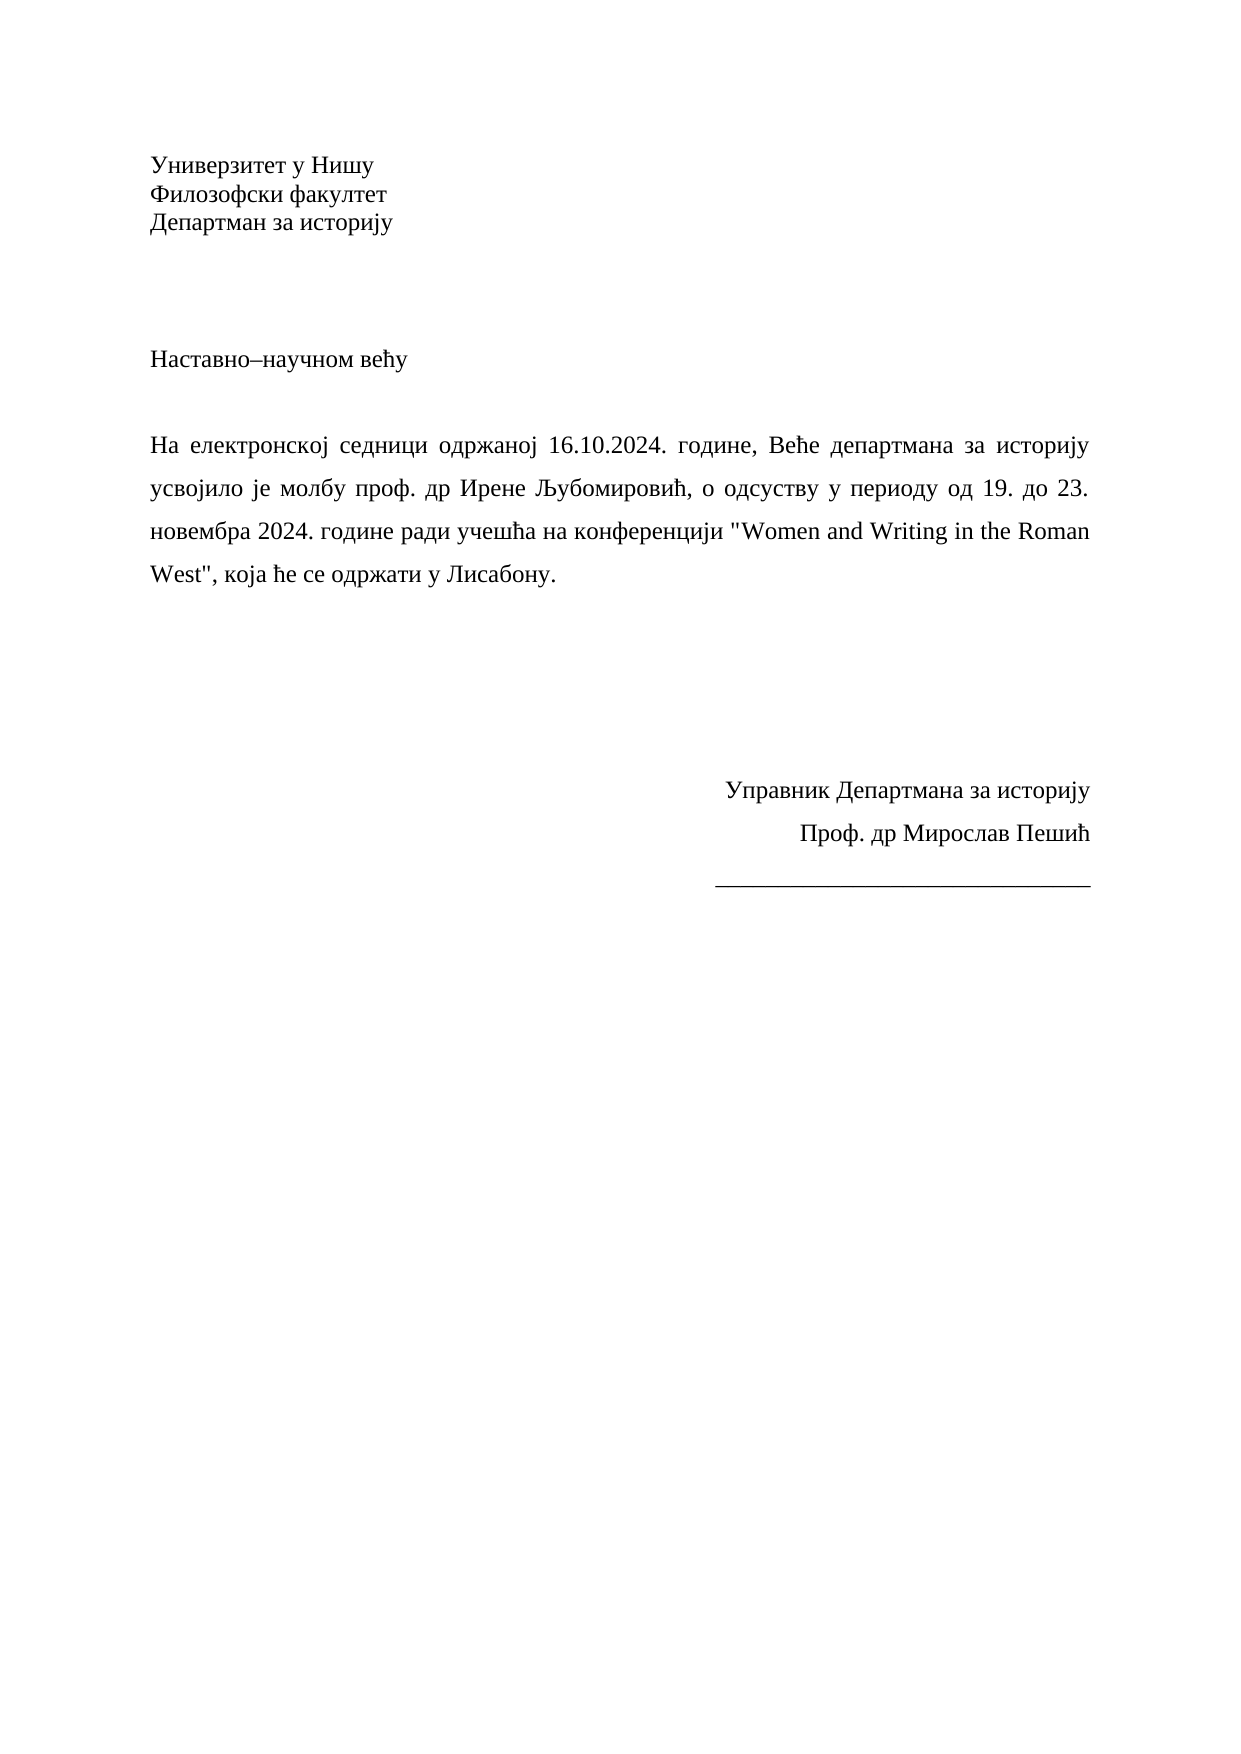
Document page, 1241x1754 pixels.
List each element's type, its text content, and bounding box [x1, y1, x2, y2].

text Универзитет у Нишу [150, 150, 1090, 179]
text Департман за историју [150, 207, 1090, 236]
text Проф. др Мирослав Пешић [150, 818, 1090, 847]
text Наставно–научном већу [150, 344, 1090, 373]
text Филозофски факултет [150, 179, 1090, 207]
text На електронској седници одржаној 16.10.2024. године, Веће департмана за историју усвојило је молбу проф. др Ирене Љубомировић, о одсуству у периоду од 19. до 23. новембра 2024. године ради учешћа на конференцији "Women and Writing in the Roman West", која ће се одржати у Лисабону. [150, 430, 1090, 588]
text Управник Департмана за историју [150, 775, 1090, 804]
text ______________________________ [150, 861, 1090, 890]
